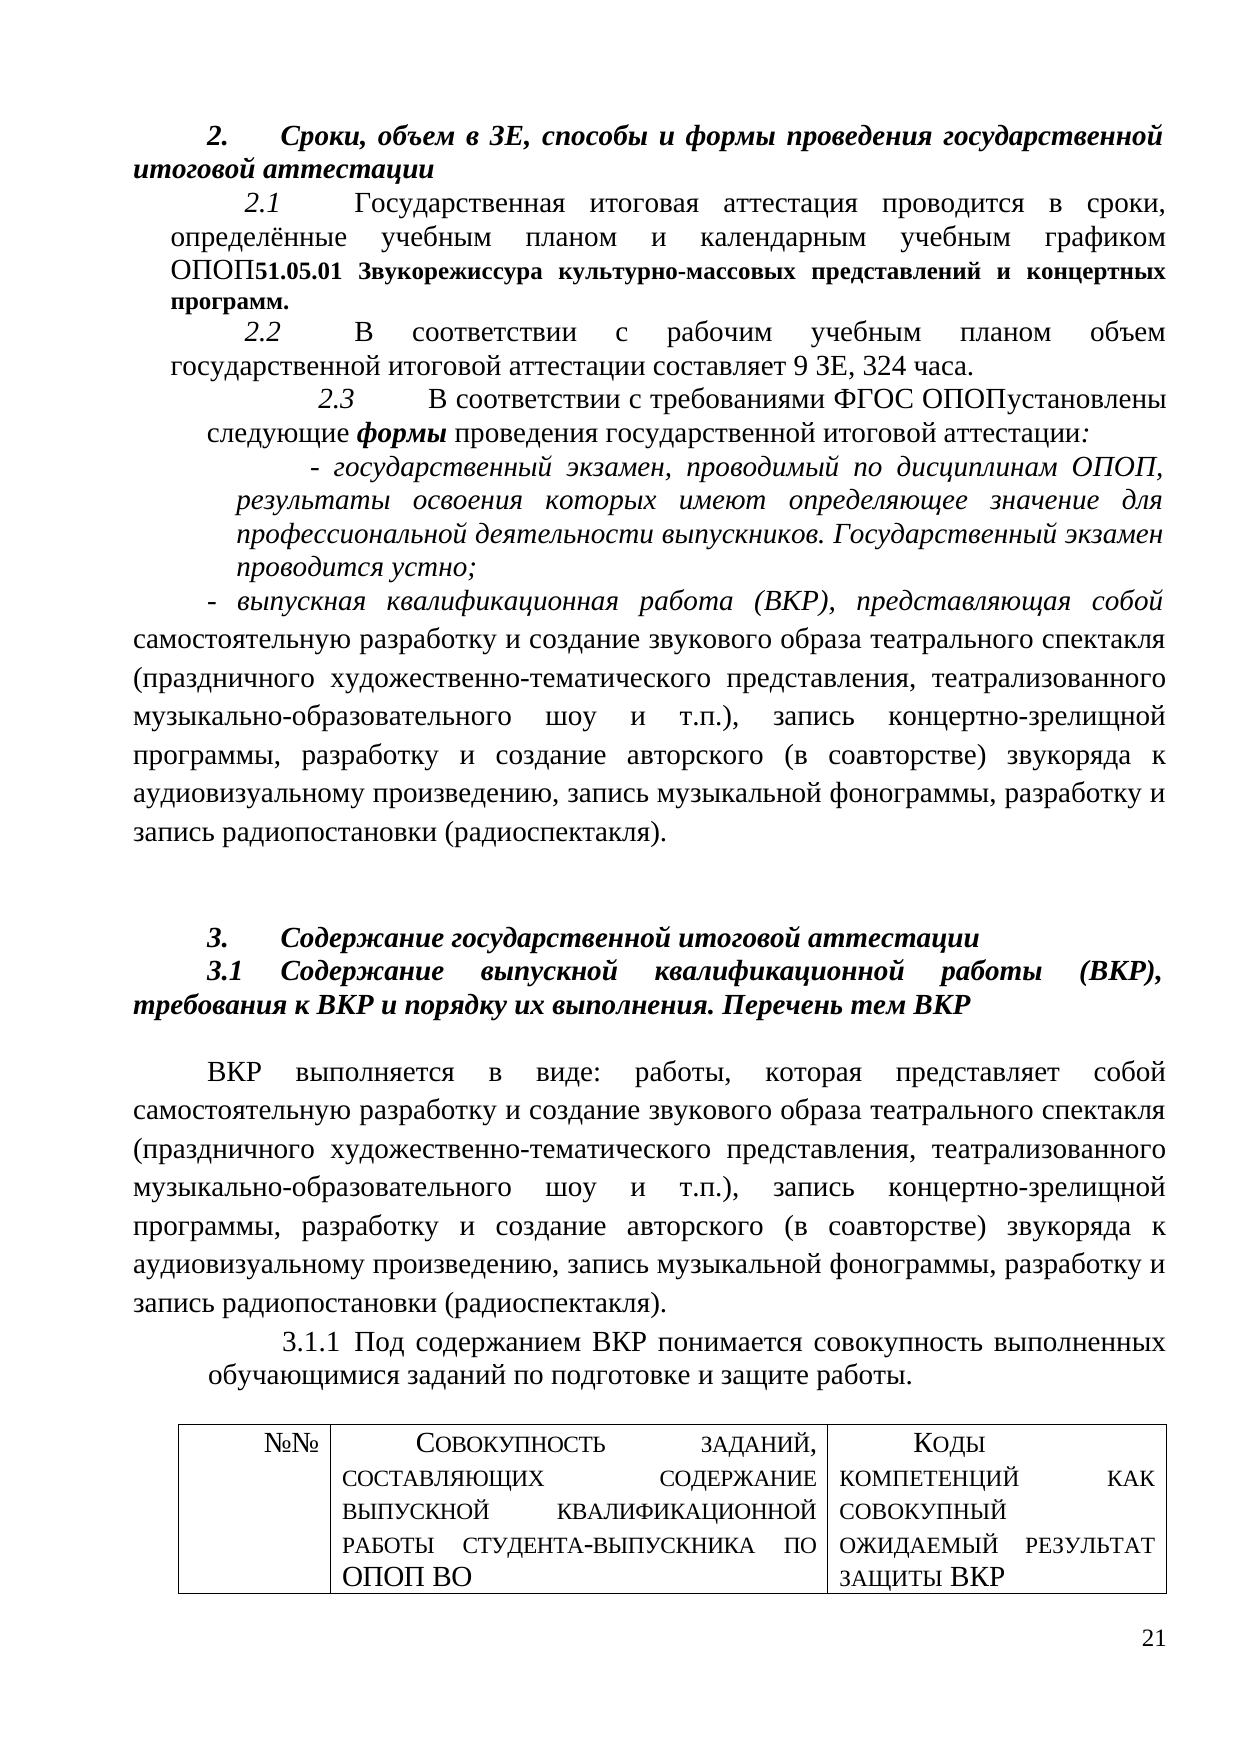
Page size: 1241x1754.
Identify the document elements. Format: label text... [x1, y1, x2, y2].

table_header Коды компетенций как совокупный ожидаемый результат защиты ВКР [828, 1425, 1166, 1593]
table_header №№ [179, 1425, 330, 1593]
table_header Совокупность заданий, составляющих содержание выпускной квалификационной работы студента-выпускника по ОПОП ВО [331, 1425, 827, 1593]
list Государственная итоговая аттестация проводится в сроки, определённые учебным планом и календарным учебным графиком ОПОП51.05.01 Звукорежиссура культурно-массовых представлений и концертных программ. [170, 185, 1167, 314]
list В соответствии с требованиями ФГОС ОПОПустановлены следующие формы проведения государственной итоговой аттестации: [207, 382, 1167, 449]
list Под содержанием ВКР понимается совокупность выполненных обучающимися заданий по подготовке и защите работы. [208, 1324, 1167, 1391]
subtitle 2. Сроки, объем в ЗЕ, способы и формы проведения государственной итоговой аттестации [133, 118, 1167, 185]
text ВКР выполняется в виде: работы, которая представляет собой самостоятельную разработку и создание звукового образа театрального спектакля (праздничного художественно-тематического представления, театрализованного музыкально-образовательного шоу и т.п.), запись концертно-зрелищной программы, разработку и создание авторского (в соавторстве) звукоряда к аудиовизуальному произведению, запись музыкальной фонограммы, разработку и запись радиопостановки (радиоспектакля). [133, 1054, 1167, 1319]
subtitle 3. Содержание государственной итоговой аттестации [133, 920, 1167, 953]
text - выпускная квалификационная работа (ВКР), представляющая собой самостоятельную разработку и создание звукового образа театрального спектакля (праздничного художественно-тематического представления, театрализованного музыкально-образовательного шоу и т.п.), запись концертно-зрелищной программы, разработку и создание авторского (в соавторстве) звукоряда к аудиовизуальному произведению, запись музыкальной фонограммы, разработку и запись радиопостановки (радиоспектакля). [133, 583, 1167, 848]
list - государственный экзамен, проводимый по дисциплинам ОПОП, результаты освоения которых имеют определяющее значение для профессиональной деятельности выпускников. Государственный экзамен проводится устно; [236, 449, 1167, 583]
subtitle 3.1 Содержание выпускной квалификационной работы (ВКР), требования к ВКР и порядку их выполнения. Перечень тем ВКР [133, 953, 1167, 1020]
list В соответствии с рабочим учебным планом объем государственной итоговой аттестации составляет 9 ЗЕ, 324 часа. [170, 314, 1167, 382]
